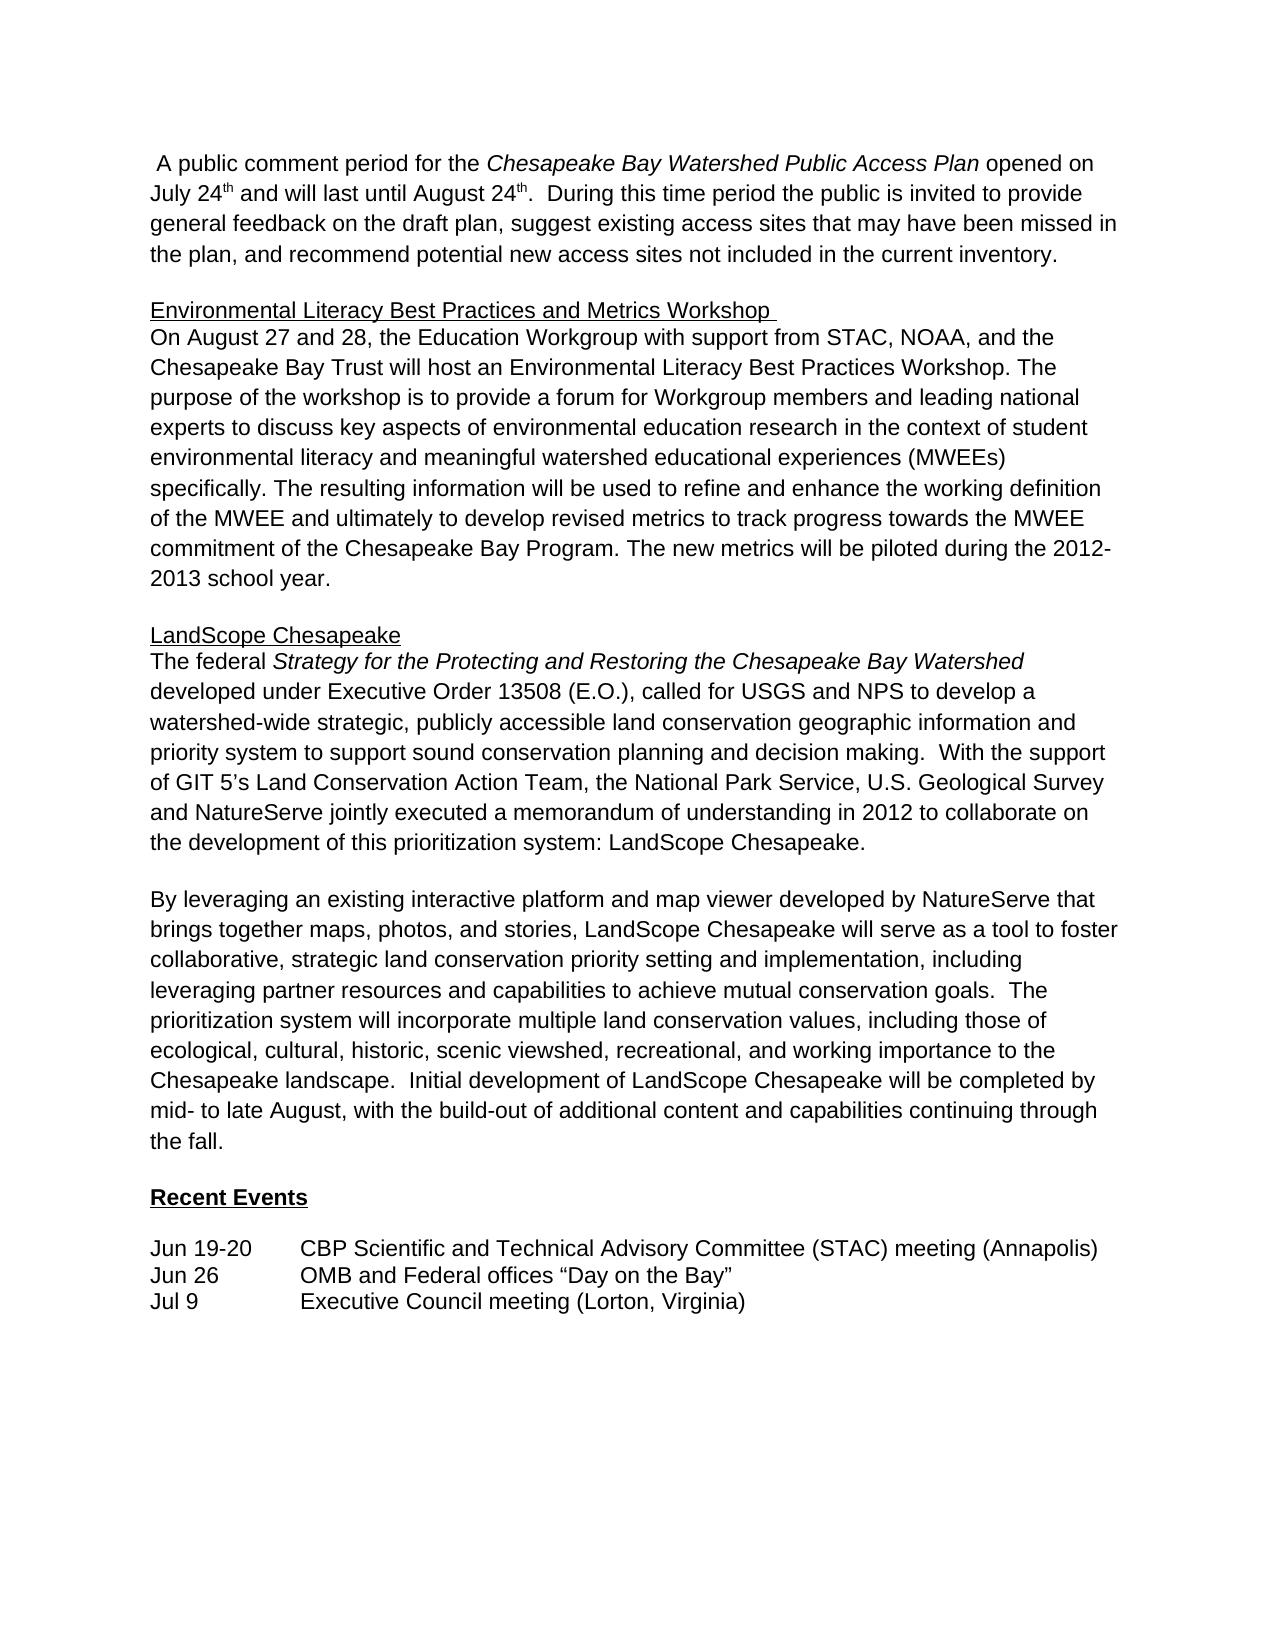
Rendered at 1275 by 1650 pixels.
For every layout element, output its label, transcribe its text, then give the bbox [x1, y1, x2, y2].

text Environmental Literacy Best Practices and Metrics Workshop [150, 297, 1125, 323]
text A public comment period for the Chesapeake Bay Watershed Public Access Plan opened on July 24th and will last until August 24th. During this time period the public is invited to provide general feedback on the draft plan, suggest existing access sites that may have been missed in the plan, and recommend potential new access sites not included in the current inventory. [150, 150, 1125, 267]
text On August 27 and 28, the Education Workgroup with support from STAC, NOAA, and the Chesapeake Bay Trust will host an Environmental Literacy Best Practices Workshop. The purpose of the workshop is to provide a forum for Workgroup members and leading national experts to discuss key aspects of environmental education research in the context of student environmental literacy and meaningful watershed educational experiences (MWEEs) specifically. The resulting information will be used to refine and enhance the working definition of the MWEE and ultimately to develop revised metrics to track progress towards the MWEE commitment of the Chesapeake Bay Program. The new metrics will be piloted during the 2012-2013 school year. [150, 323, 1125, 592]
text LandScope Chesapeake [150, 622, 1125, 648]
text Jun 19-20 CBP Scientific and Technical Advisory Committee (STAC) meeting (Annapolis) [150, 1235, 1125, 1262]
text The federal Strategy for the Protecting and Restoring the Chesapeake Bay Watershed developed under Executive Order 13508 (E.O.), called for USGS and NPS to develop a watershed-wide strategic, publicly accessible land conservation geographic information and priority system to support sound conservation planning and decision making. With the support of GIT 5’s Land Conservation Action Team, the National Park Service, U.S. Geological Survey and NatureServe jointly executed a memorandum of understanding in 2012 to collaborate on the development of this prioritization system: LandScope Chesapeake. [150, 648, 1125, 856]
text Jun 26 OMB and Federal offices “Day on the Bay” [150, 1262, 1125, 1288]
text Recent Events [150, 1184, 1125, 1211]
text Jul 9 Executive Council meeting (Lorton, Virginia) [150, 1288, 1125, 1314]
text By leveraging an existing interactive platform and map viewer developed by NatureServe that brings together maps, photos, and stories, LandScope Chesapeake will serve as a tool to foster collaborative, strategic land conservation priority setting and implementation, including leveraging partner resources and capabilities to achieve mutual conservation goals. The prioritization system will incorporate multiple land conservation values, including those of ecological, cultural, historic, scenic viewshed, recreational, and working importance to the Chesapeake landscape. Initial development of LandScope Chesapeake will be completed by mid- to late August, with the build-out of additional content and capabilities continuing through the fall. [150, 886, 1125, 1154]
